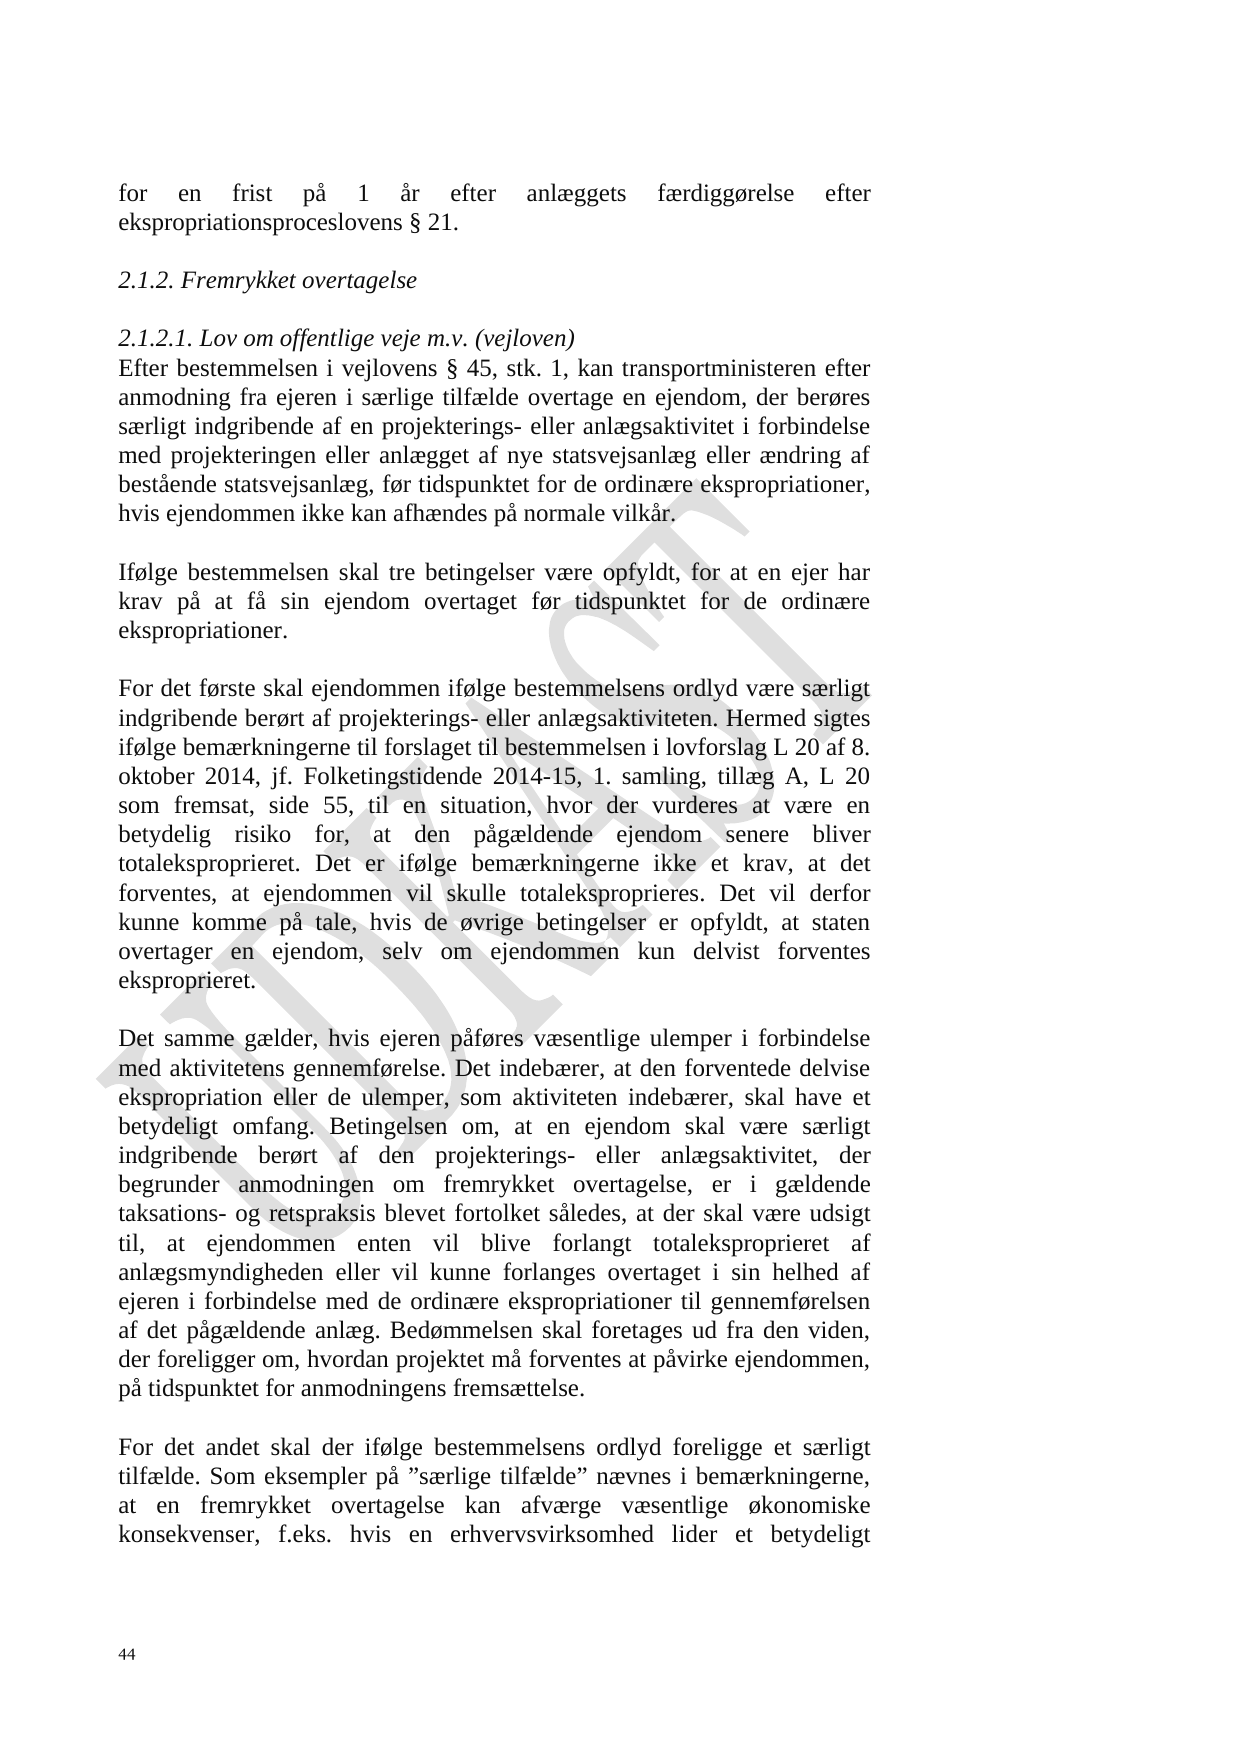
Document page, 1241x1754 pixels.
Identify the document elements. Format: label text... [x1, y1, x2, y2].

text 2.1.2.1. Lov om offentlige veje m.v. (vejloven) [118, 323, 871, 352]
text Det samme gælder, hvis ejeren påføres væsentlige ulemper i forbindelse med aktivitetens gennemførelse. Det indebærer, at den forventede delvise ekspropriation eller de ulemper, som aktiviteten indebærer, skal have et betydeligt omfang. Betingelsen om, at en ejendom skal være særligt indgribende berørt af den projekterings- eller anlægsaktivitet, der begrunder anmodningen om fremrykket overtagelse, er i gældende taksations- og retspraksis blevet fortolket således, at der skal være udsigt til, at ejendommen enten vil blive forlangt totaleksproprieret af anlægsmyndigheden eller vil kunne forlanges overtaget i sin helhed af ejeren i forbindelse med de ordinære ekspropriationer til gennemførelsen af det pågældende anlæg. Bedømmelsen skal foretages ud fra den viden, der foreligger om, hvordan projektet må forventes at påvirke ejendommen, på tidspunktet for anmodningens fremsættelse. [118, 1023, 871, 1402]
text 2.1.2. Fremrykket overtagelse [118, 265, 871, 294]
text Efter bestemmelsen i vejlovens § 45, stk. 1, kan transportministeren efter anmodning fra ejeren i særlige tilfælde overtage en ejendom, der berøres særligt indgribende af en projekterings- eller anlægsaktivitet i forbindelse med projekteringen eller anlægget af nye statsvejsanlæg eller ændring af bestående statsvejsanlæg, før tidspunktet for de ordinære ekspropriationer, hvis ejendommen ikke kan afhændes på normale vilkår. [118, 352, 871, 527]
text Ifølge bestemmelsen skal tre betingelser være opfyldt, for at en ejer har krav på at få sin ejendom overtaget før tidspunktet for de ordinære ekspropriationer. [118, 556, 871, 644]
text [118, 177, 871, 236]
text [118, 1431, 871, 1548]
text For det første skal ejendommen ifølge bestemmelsens ordlyd være særligt indgribende berørt af projekterings- eller anlægsaktiviteten. Hermed sigtes ifølge bemærkningerne til forslaget til bestemmelsen i lovforslag L 20 af 8. oktober 2014, jf. Folketingstidende 2014-15, 1. samling, tillæg A, L 20 som fremsat, side 55, til en situation, hvor der vurderes at være en betydelig risiko for, at den pågældende ejendom senere bliver totaleksproprieret. Det er ifølge bemærkningerne ikke et krav, at det forventes, at ejendommen vil skulle totaleksproprieres. Det vil derfor kunne komme på tale, hvis de øvrige betingelser er opfyldt, at staten overtager en ejendom, selv om ejendommen kun delvist forventes eksproprieret. [118, 673, 871, 994]
